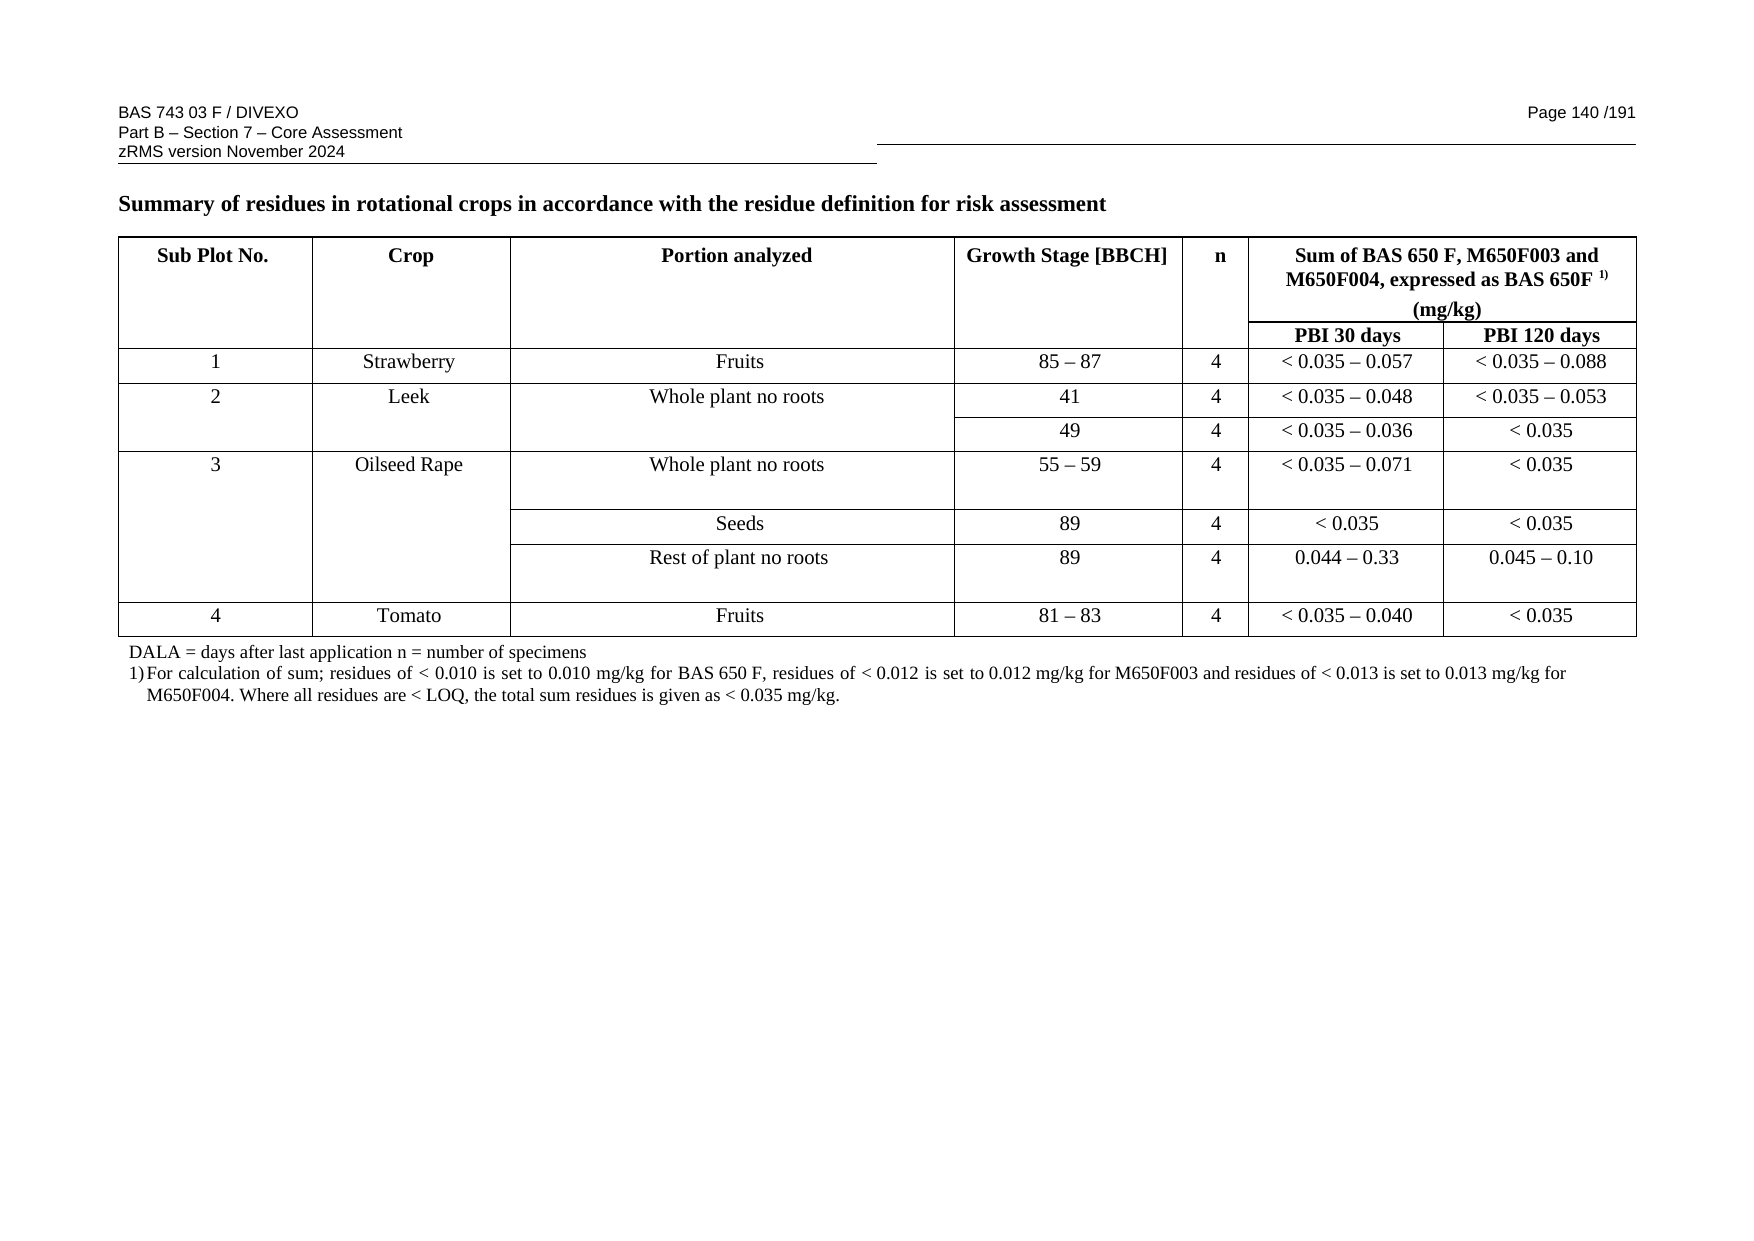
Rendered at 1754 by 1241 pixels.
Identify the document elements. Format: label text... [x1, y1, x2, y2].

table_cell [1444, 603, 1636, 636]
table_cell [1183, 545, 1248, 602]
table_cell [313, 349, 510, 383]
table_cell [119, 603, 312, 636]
text DALA = days after last application n = number of specimens [129, 641, 1636, 662]
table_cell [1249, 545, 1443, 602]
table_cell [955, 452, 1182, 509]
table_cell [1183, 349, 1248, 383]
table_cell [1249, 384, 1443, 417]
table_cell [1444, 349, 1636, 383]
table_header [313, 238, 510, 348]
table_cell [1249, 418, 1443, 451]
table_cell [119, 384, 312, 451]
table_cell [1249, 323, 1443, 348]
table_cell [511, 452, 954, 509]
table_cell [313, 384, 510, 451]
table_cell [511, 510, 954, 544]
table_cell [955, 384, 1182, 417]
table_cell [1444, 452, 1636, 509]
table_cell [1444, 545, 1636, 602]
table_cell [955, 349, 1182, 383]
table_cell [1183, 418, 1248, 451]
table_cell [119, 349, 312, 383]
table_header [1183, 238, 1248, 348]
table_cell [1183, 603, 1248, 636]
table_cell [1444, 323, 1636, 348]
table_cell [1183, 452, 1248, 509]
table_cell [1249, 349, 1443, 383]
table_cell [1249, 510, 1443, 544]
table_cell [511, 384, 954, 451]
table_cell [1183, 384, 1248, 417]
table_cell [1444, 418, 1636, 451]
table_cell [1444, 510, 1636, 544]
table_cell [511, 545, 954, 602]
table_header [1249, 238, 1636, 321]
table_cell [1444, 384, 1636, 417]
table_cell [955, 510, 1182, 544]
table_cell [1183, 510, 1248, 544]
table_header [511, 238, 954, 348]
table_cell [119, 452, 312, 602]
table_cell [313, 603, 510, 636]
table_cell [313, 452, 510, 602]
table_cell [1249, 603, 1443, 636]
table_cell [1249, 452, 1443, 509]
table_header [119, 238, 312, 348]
text Summary of residues in rotational crops in accordance with the residue definition for risk assessment [118, 190, 1636, 217]
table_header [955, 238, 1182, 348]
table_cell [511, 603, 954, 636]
list For calculation of sum; residues of < 0.010 is set to 0.010 mg/kg for BAS 650 F, residues of < 0.012 is set to 0.012 mg/kg for M650F003 and residues of < 0.013 is set to 0.013 mg/kg for M650F004. Where all residues are < LOQ, the total sum residues is given as < 0.035 mg/kg. [128, 662, 1622, 705]
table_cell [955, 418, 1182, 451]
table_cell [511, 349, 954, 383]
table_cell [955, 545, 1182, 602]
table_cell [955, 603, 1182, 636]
